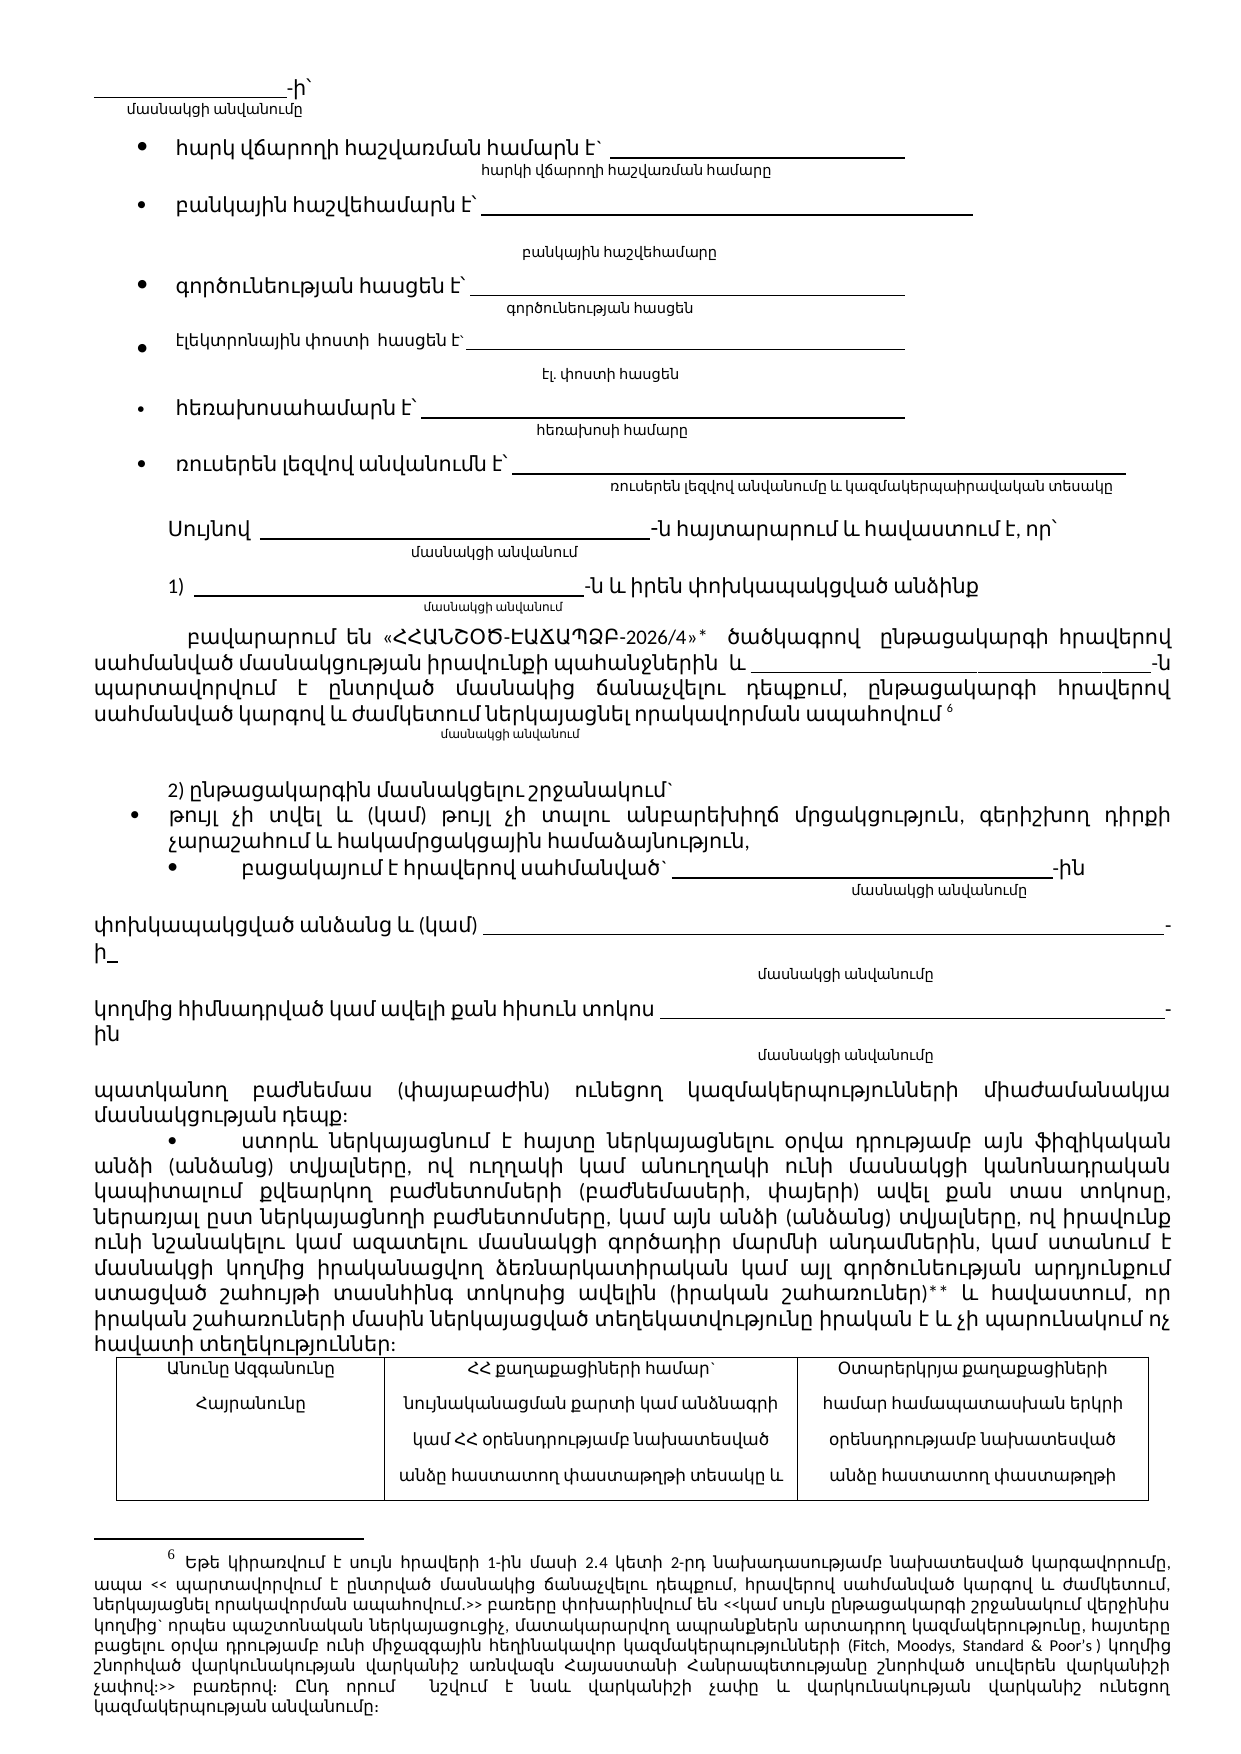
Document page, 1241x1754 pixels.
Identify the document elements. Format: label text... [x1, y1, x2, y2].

text մասնակցի անվանումը [94, 1047, 1171, 1077]
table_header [117, 1358, 384, 1500]
text մասնակցի անվանումը [94, 100, 1171, 131]
list հարկ վճարողի հաշվառման համարն է` [138, 131, 1171, 161]
list ռուսերեն լեզվով անվանումն է՝ [138, 452, 1171, 477]
list հեռախոսահամարն է՝ [138, 396, 1171, 421]
text գործունեության հասցեն [94, 299, 1171, 329]
text փոխկապակցված անձանց և (կամ) -ի [94, 912, 1171, 965]
text էլ. փոստի հասցեն [94, 365, 1171, 396]
text 2) ընթացակարգին մասնակցելու շրջանակում` [94, 777, 1171, 802]
text մասնակցի անվանումը [94, 881, 1171, 912]
text հեռախոսի համարը [462, 421, 1171, 452]
list բացակայում է հրավերով սահմանված` -ին [94, 853, 1171, 881]
list թույլ չի տվել և (կամ) թույլ չի տալու անբարեխիղճ մրցակցություն, գերիշխող դիրքի չարաշահում և հակամրցակցային համաձայնություն, [131, 802, 1171, 853]
text բանկային հաշվեհամարը [94, 243, 1171, 273]
text պատկանող բաժնեմաս (փայաբաժին) ունեցող կազմակերպությունների միաժամանակյա մասնակցության դեպք: [94, 1077, 1171, 1128]
text մասնակցի անվանում [94, 543, 1171, 574]
text կողմից հիմնադրված կամ ավելի քան հիսուն տոկոս -ին [94, 996, 1171, 1047]
list բանկային հաշվեհամարն է՝ [138, 192, 1171, 243]
text Սույնով -ն հայտարարում և հավաստում է, որ՝ [94, 513, 1171, 543]
list ստորև ներկայացնում է հայտը ներկայացնելու օրվա դրությամբ այն ֆիզիկական անձի (անձանց) տվյալները, ով ուղղակի կամ անուղղակի ունի մասնակցի կանոնադրական կապիտալում քվեարկող բաժնետոմսերի (բաժնեմասերի, փայերի) ավել քան տաս տոկոսը, ներառյալ ըստ ներկայացնողի բաժնետոմսերը, կամ այն անձի (անձանց) տվյալները, ով իրավունք ունի նշանակելու կամ ազատելու մասնակցի գործադիր մարմնի անդամներին, կամ ստանում է մասնակցի կողմից իրականացվող ձեռնարկատիրական կամ այլ գործունեության արդյունքում ստացված շահույթի տասնհինգ տոկոսից ավելին (իրական շահառուներ)** և հավաստում, որ իրական շահառուների մասին ներկայացված տեղեկատվությունը իրական է և չի պարունակում ոչ հավատի տեղեկություններ: [94, 1128, 1171, 1357]
text ռուսերեն լեզվով անվանումը և կազմակերպաիրավական տեսակը [536, 477, 1171, 507]
text մասնակցի անվանումը [94, 965, 1171, 996]
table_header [798, 1358, 1148, 1500]
text հարկի վճարողի հաշվառման համարը [94, 161, 1171, 192]
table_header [385, 1358, 797, 1500]
text 1) -ն և իրեն փոխկապակցված անձինք [94, 574, 1171, 599]
list գործունեության հասցեն է՝ [138, 273, 1171, 299]
text մասնակցի անվանում [94, 599, 1171, 624]
text -ի՝ [94, 75, 1171, 100]
list էլեկտրոնային փոստի հասցեն է՝ [138, 329, 1171, 365]
text բավարարում են «ՀՀԱՆՇՕԾ-ԷԱՃԱՊՁԲ-2026/4»* ծածկագրով ընթացակարգի հրավերով սահմանված մասնակցության իրավունքի պահանջներին և -ն պարտավորվում է ընտրված մասնակից ճանաչվելու դեպքում, ընթացակարգի հրավերով սահմանված կարգով և ժամկետում ներկայացնել որակավորման ապահովում [94, 624, 1171, 726]
text մասնակցի անվանում [94, 726, 1171, 752]
